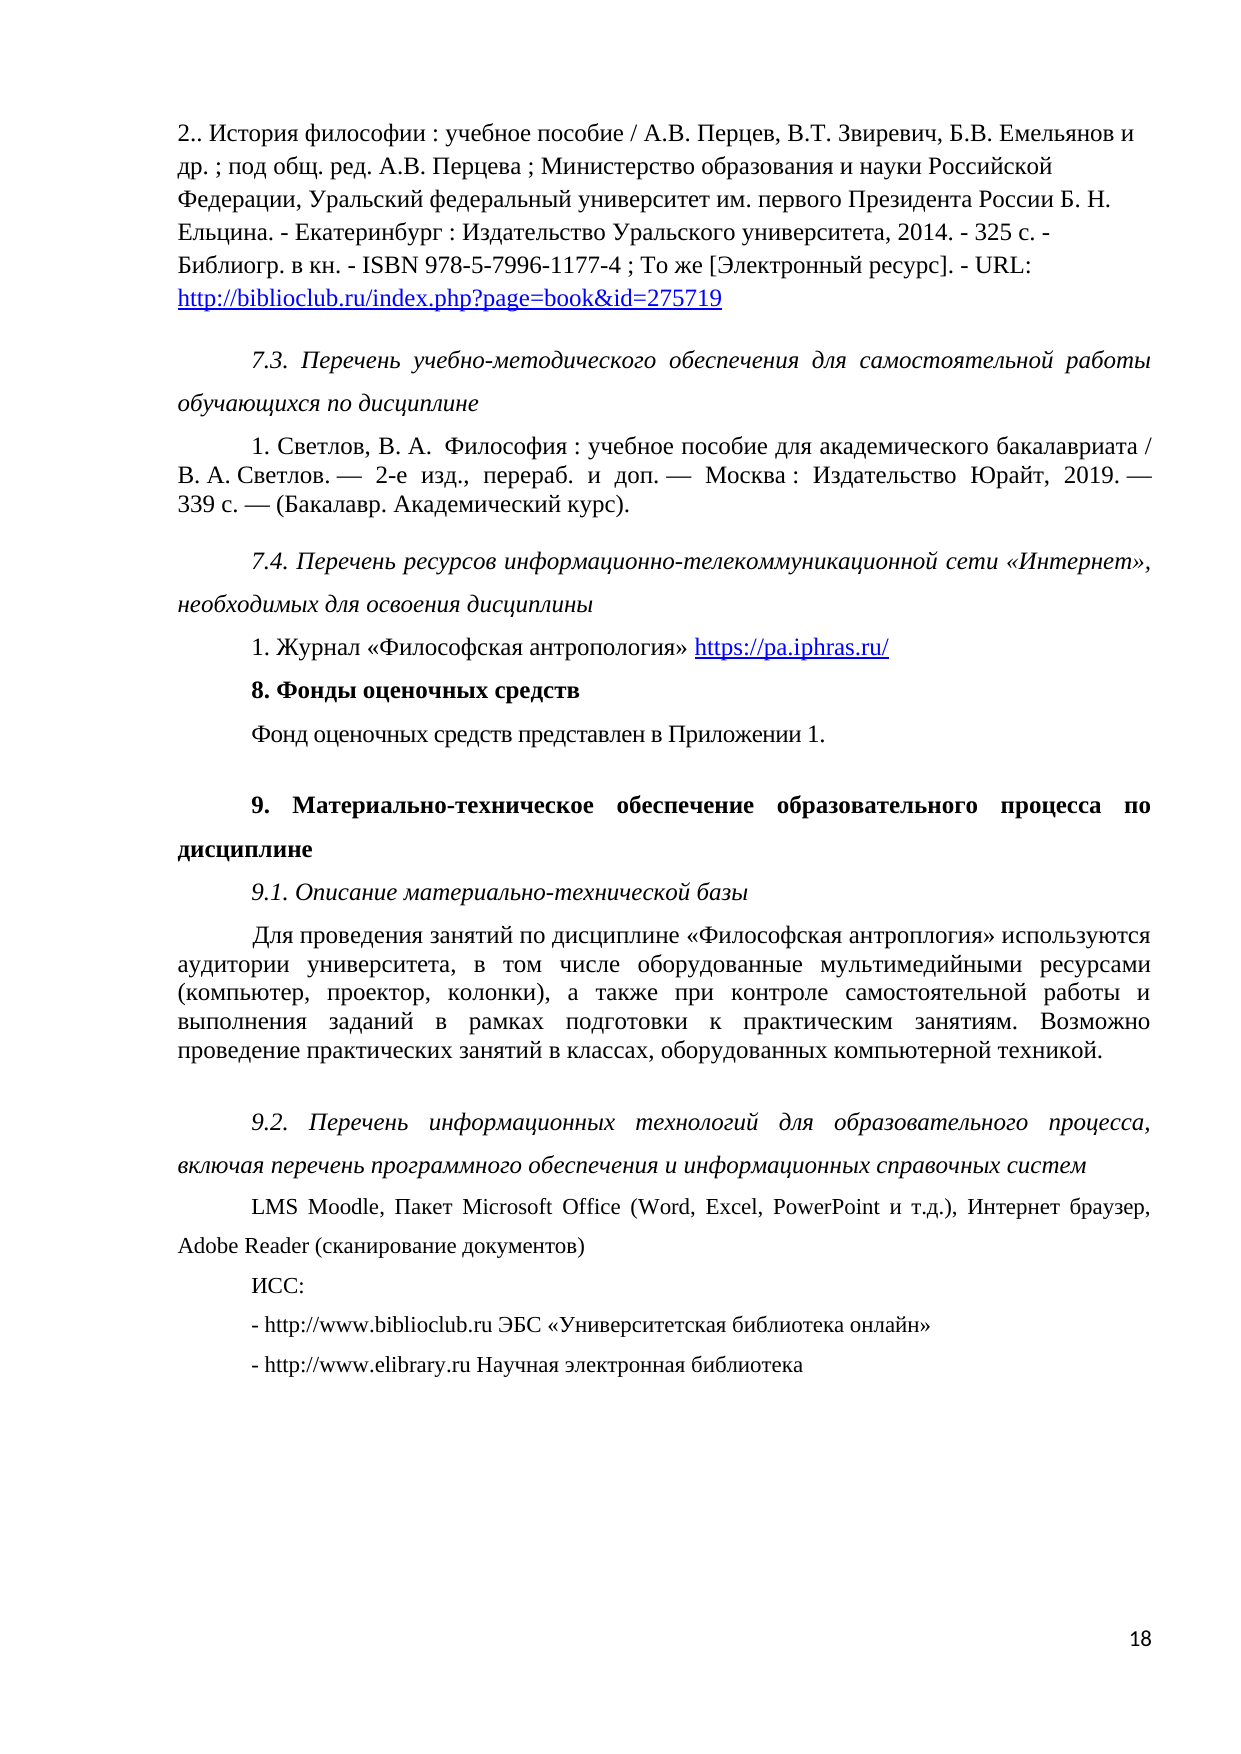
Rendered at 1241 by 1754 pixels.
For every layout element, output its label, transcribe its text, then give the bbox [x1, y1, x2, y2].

text 1. Светлов, В. А. Философия : учебное пособие для академического бакалавриата / В. А. Светлов. — 2-е изд., перераб. и доп. — Москва : Издательство Юрайт, 2019. — 339 с. — (Бакалавр. Академический курс). [177, 431, 1152, 517]
text Для проведения занятий по дисциплине «Философская антроплогия» используются аудитории университета, в том числе оборудованные мультимедийными ресурсами (компьютер, проектор, колонки), а также при контроле самостоятельной работы и выполнения заданий в рамках подготовки к практическим занятиям. Возможно проведение практических занятий в классах, оборудованных компьютерной техникой. [177, 920, 1152, 1064]
text LMS Moodle, Пакет Microsoft Office (Word, Excel, PowerPoint и т.д.), Интернет браузер, Adobe Reader (сканирование документов) [177, 1193, 1152, 1259]
text 9. Материально-техническое обеспечение образовательного процесса по дисциплине [177, 791, 1152, 862]
text 7.4. Перечень ресурсов информационно-телекоммуникационной сети «Интернет», необходимых для освоения дисциплины [177, 546, 1152, 618]
text ИСС: [177, 1272, 1152, 1298]
text 9.1. Описание материально-технической базы [177, 877, 1152, 906]
text 2.. История философии : учебное пособие / А.В. Перцев, В.Т. Звиревич, Б.В. Емельянов и др. ; под общ. ред. А.В. Перцева ; Министерство образования и науки Российской Федерации, Уральский федеральный университет им. первого Президента России Б. Н. Ельцина. - Екатеринбург : Издательство Уральского университета, 2014. - 325 с. - Библиогр. в кн. - ISBN 978-5-7996-1177-4 ; То же [Электронный ресурс]. - URL: http://biblioclub.ru/index.php?page=book&id=275719 [177, 118, 1152, 312]
text Фонд оценочных средств представлен в Приложении 1. [177, 719, 1152, 747]
text 7.3. Перечень учебно-методического обеспечения для самостоятельной работы обучающихся по дисциплине [177, 345, 1152, 417]
text - http://www.biblioclub.ru ЭБС «Университетская библиотека онлайн» [177, 1312, 1152, 1338]
text 8. Фонды оценочных средств [177, 676, 1152, 704]
text 1. Журнал «Философская антропология» https://pa.iphras.ru/ [177, 632, 1152, 661]
text - http://www.elibrary.ru Научная электронная библиотека [177, 1351, 1152, 1377]
text 9.2. Перечень информационных технологий для образовательного процесса, включая перечень программного обеспечения и информационных справочных систем [177, 1107, 1152, 1179]
